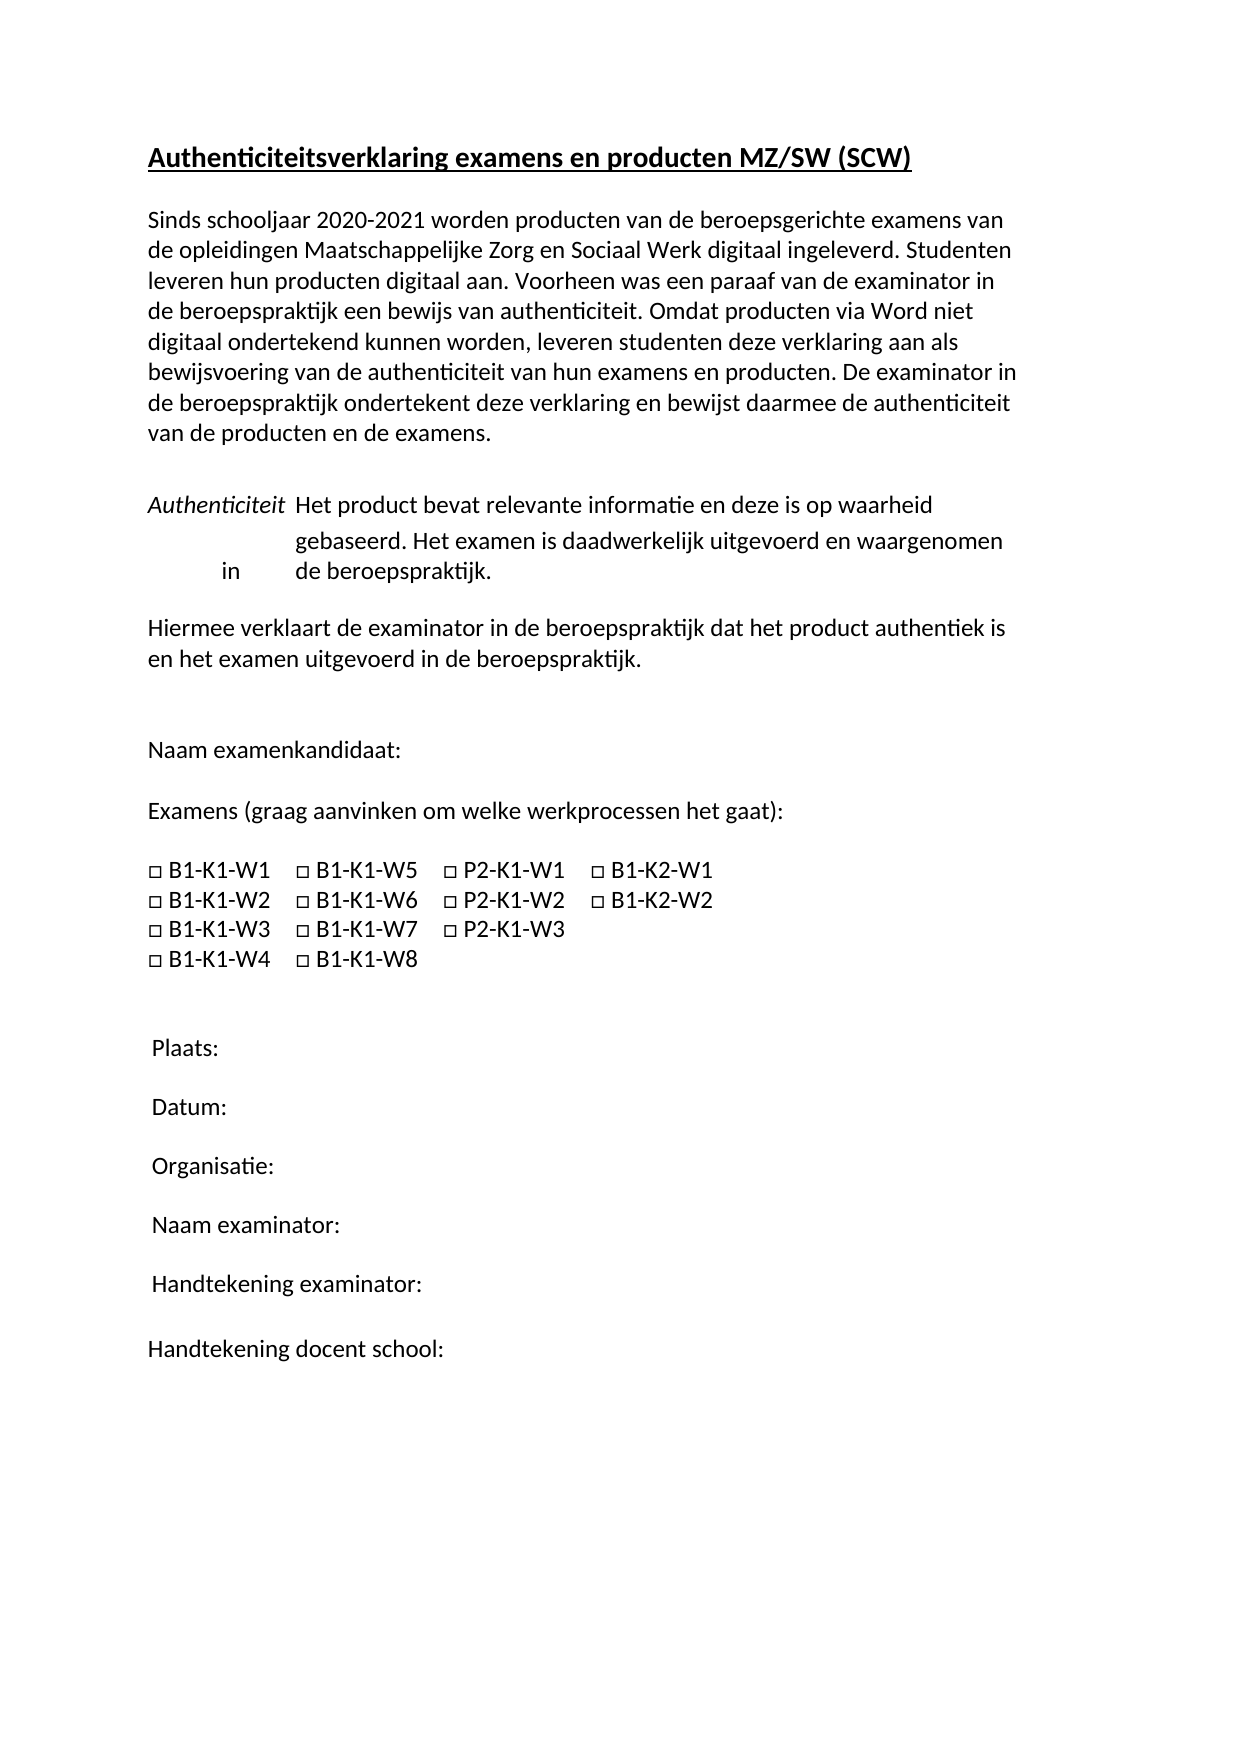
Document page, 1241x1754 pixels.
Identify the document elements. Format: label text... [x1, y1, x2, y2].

text Authenticiteitsverklaring examens en producten MZ/SW (SCW) [148, 148, 1093, 173]
text gebaseerd. Het examen is daadwerkelijk uitgevoerd en waargenomen in de beroepspraktijk. [221, 525, 1022, 586]
text □ B1-K1-W1 □ B1-K1-W5 □ P2-K1-W1 □ B1-K2-W1 [148, 855, 1093, 884]
text Hiermee verklaart de examinator in de beroepspraktijk dat het product authentiek is en het examen uitgevoerd in de beroepspraktijk. [148, 612, 1036, 673]
text Handtekening docent school: [148, 1333, 1078, 1364]
text Authenticiteit Het product bevat relevante informatie en deze is op waarheid [148, 489, 1022, 519]
text Naam examenkandidaat: [148, 734, 1093, 765]
text Sinds schooljaar 2020-2021 worden producten van de beroepsgerichte examens van de opleidingen Maatschappelijke Zorg en Sociaal Werk digitaal ingeleverd. Studenten leveren hun producten digitaal aan. Voorheen was een paraaf van de examinator in de beroepspraktijk een bewijs van authenticiteit. Omdat producten via Word niet digitaal ondertekend kunnen worden, leveren studenten deze verklaring aan als bewijsvoering van de authenticiteit van hun examens en producten. De examinator in de beroepspraktijk ondertekent deze verklaring en bewijst daarmee de authenticiteit van de producten en de examens. [148, 204, 1022, 448]
text Organisatie: [152, 1151, 1093, 1180]
text □ B1-K1-W4 □ B1-K1-W8 [148, 943, 1093, 973]
text Handtekening examinator: [152, 1269, 1093, 1298]
text Examens (graag aanvinken om welke werkprocessen het gaat): [148, 796, 1093, 825]
text Plaats: [152, 1032, 1093, 1062]
text □ B1-K1-W3 □ B1-K1-W7 □ P2-K1-W3 [148, 914, 1093, 943]
text Naam examinator: [152, 1210, 1093, 1239]
text □ B1-K1-W2 □ B1-K1-W6 □ P2-K1-W2 □ B1-K2-W2 [148, 884, 1093, 914]
text Datum: [152, 1091, 1093, 1121]
